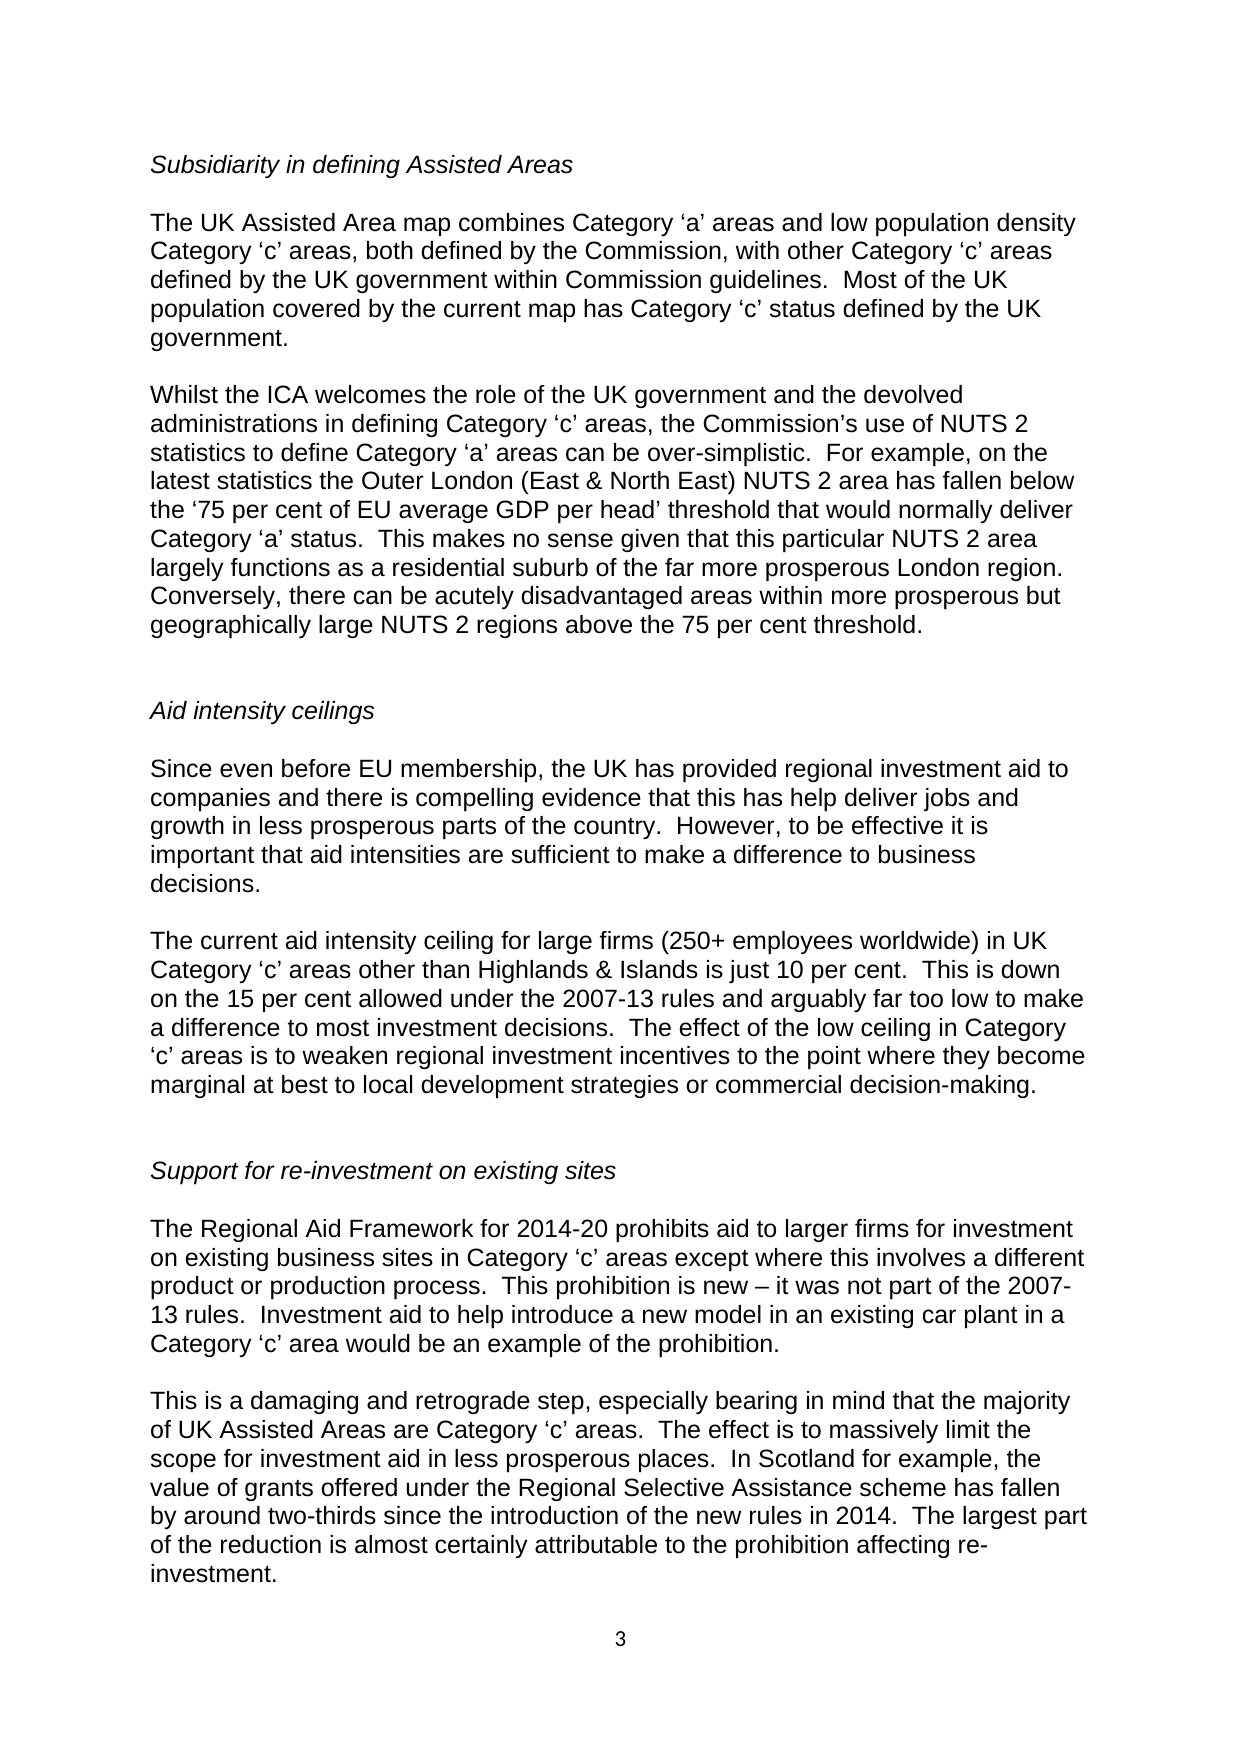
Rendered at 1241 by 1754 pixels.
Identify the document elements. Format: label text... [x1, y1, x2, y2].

text Subsidiarity in defining Assisted Areas [150, 150, 1090, 179]
text Since even before EU membership, the UK has provided regional investment aid to companies and there is compelling evidence that this has help deliver jobs and growth in less prosperous parts of the country. However, to be effective it is important that aid intensities are sufficient to make a difference to business decisions. [150, 754, 1090, 897]
text Aid intensity ceilings [150, 696, 1090, 725]
text The Regional Aid Framework for 2014-20 prohibits aid to larger firms for investment on existing business sites in Category ‘c’ areas except where this involves a different product or production process. This prohibition is new – it was not part of the 2007-13 rules. Investment aid to help introduce a new model in an existing car plant in a Category ‘c’ area would be an example of the prohibition. [150, 1214, 1090, 1357]
text Support for re-investment on existing sites [150, 1156, 1090, 1185]
text The UK Assisted Area map combines Category ‘a’ areas and low population density Category ‘c’ areas, both defined by the Commission, with other Category ‘c’ areas defined by the UK government within Commission guidelines. Most of the UK population covered by the current map has Category ‘c’ status defined by the UK government. [150, 207, 1090, 351]
text This is a damaging and retrograde step, especially bearing in mind that the majority of UK Assisted Areas are Category ‘c’ areas. The effect is to massively limit the scope for investment aid in less prosperous places. In Scotland for example, the value of grants offered under the Regional Selective Assistance scheme has fallen by around two-thirds since the introduction of the new rules in 2014. The largest part of the reduction is almost certainly attributable to the prohibition affecting re-investment. [150, 1386, 1090, 1587]
text The current aid intensity ceiling for large firms (250+ employees worldwide) in UK Category ‘c’ areas other than Highlands & Islands is just 10 per cent. This is down on the 15 per cent allowed under the 2007-13 rules and arguably far too low to make a difference to most investment decisions. The effect of the low ceiling in Category ‘c’ areas is to weaken regional investment incentives to the point where they become marginal at best to local development strategies or commercial decision-making. [150, 926, 1090, 1099]
text Whilst the ICA welcomes the role of the UK government and the devolved administrations in defining Category ‘c’ areas, the Commission’s use of NUTS 2 statistics to define Category ‘a’ areas can be over-simplistic. For example, on the latest statistics the Outer London (East & North East) NUTS 2 area has fallen below the ‘75 per cent of EU average GDP per head’ threshold that would normally deliver Category ‘a’ status. This makes no sense given that this particular NUTS 2 area largely functions as a residential suburb of the far more prosperous London region. Conversely, there can be acutely disadvantaged areas within more prosperous but geographically large NUTS 2 regions above the 75 per cent threshold. [150, 380, 1090, 639]
